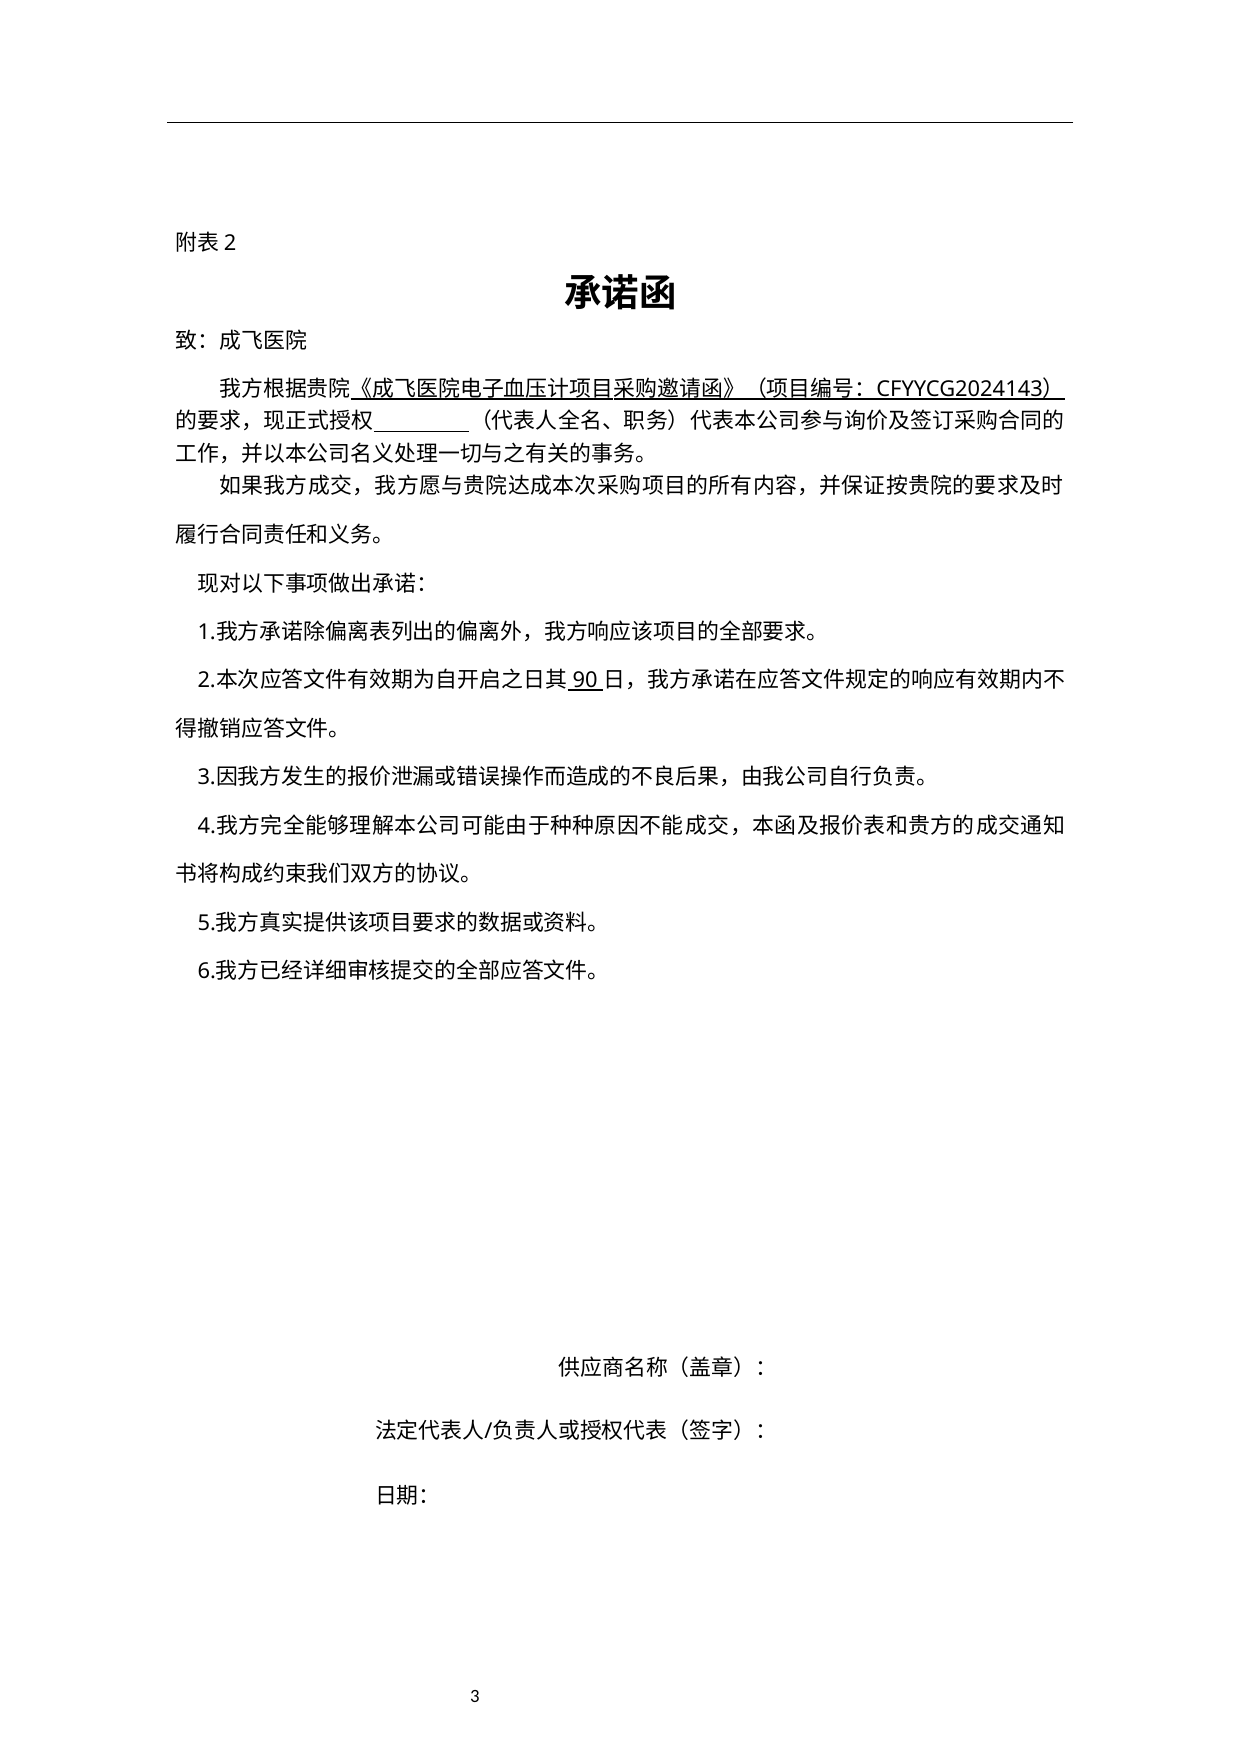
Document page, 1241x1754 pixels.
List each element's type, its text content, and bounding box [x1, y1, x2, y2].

text 如果我方成交，我方愿与贵院达成本次采购项目的所有内容，并保证按贵院的要求及时履行合同责任和义务。 [175, 468, 1065, 549]
text 致：成飞医院 [175, 322, 1065, 355]
text 我方根据贵院《成飞医院电子血压计项目采购邀请函》（项目编号：CFYYCG2024143）的要求，现正式授权 （代表人全名、职务）代表本公司参与询价及签订采购合同的工作，并以本公司名义处理一切与之有关的事务。 [175, 371, 1065, 468]
text 6.我方已经详细审核提交的全部应答文件。 [175, 953, 1065, 985]
text 现对以下事项做出承诺： [175, 565, 1065, 598]
text 4.我方完全能够理解本公司可能由于种种原因不能成交，本函及报价表和贵方的成交通知书将构成约束我们双方的协议。 [175, 807, 1065, 888]
text 2.本次应答文件有效期为自开启之日其 90 日，我方承诺在应答文件规定的响应有效期内不得撤销应答文件。 [175, 662, 1065, 743]
text 法定代表人/负责人或授权代表（签字）： [175, 1413, 1065, 1446]
text 5.我方真实提供该项目要求的数据或资料。 [175, 904, 1065, 937]
text 承诺函 [175, 257, 1065, 322]
text 附表2 [175, 225, 1065, 257]
text 1.我方承诺除偏离表列出的偏离外，我方响应该项目的全部要求。 [175, 613, 1065, 646]
text 3.因我方发生的报价泄漏或错误操作而造成的不良后果，由我公司自行负责。 [175, 759, 1065, 791]
text 供应商名称（盖章）： [175, 1349, 1065, 1382]
text 日期： [175, 1477, 1065, 1510]
